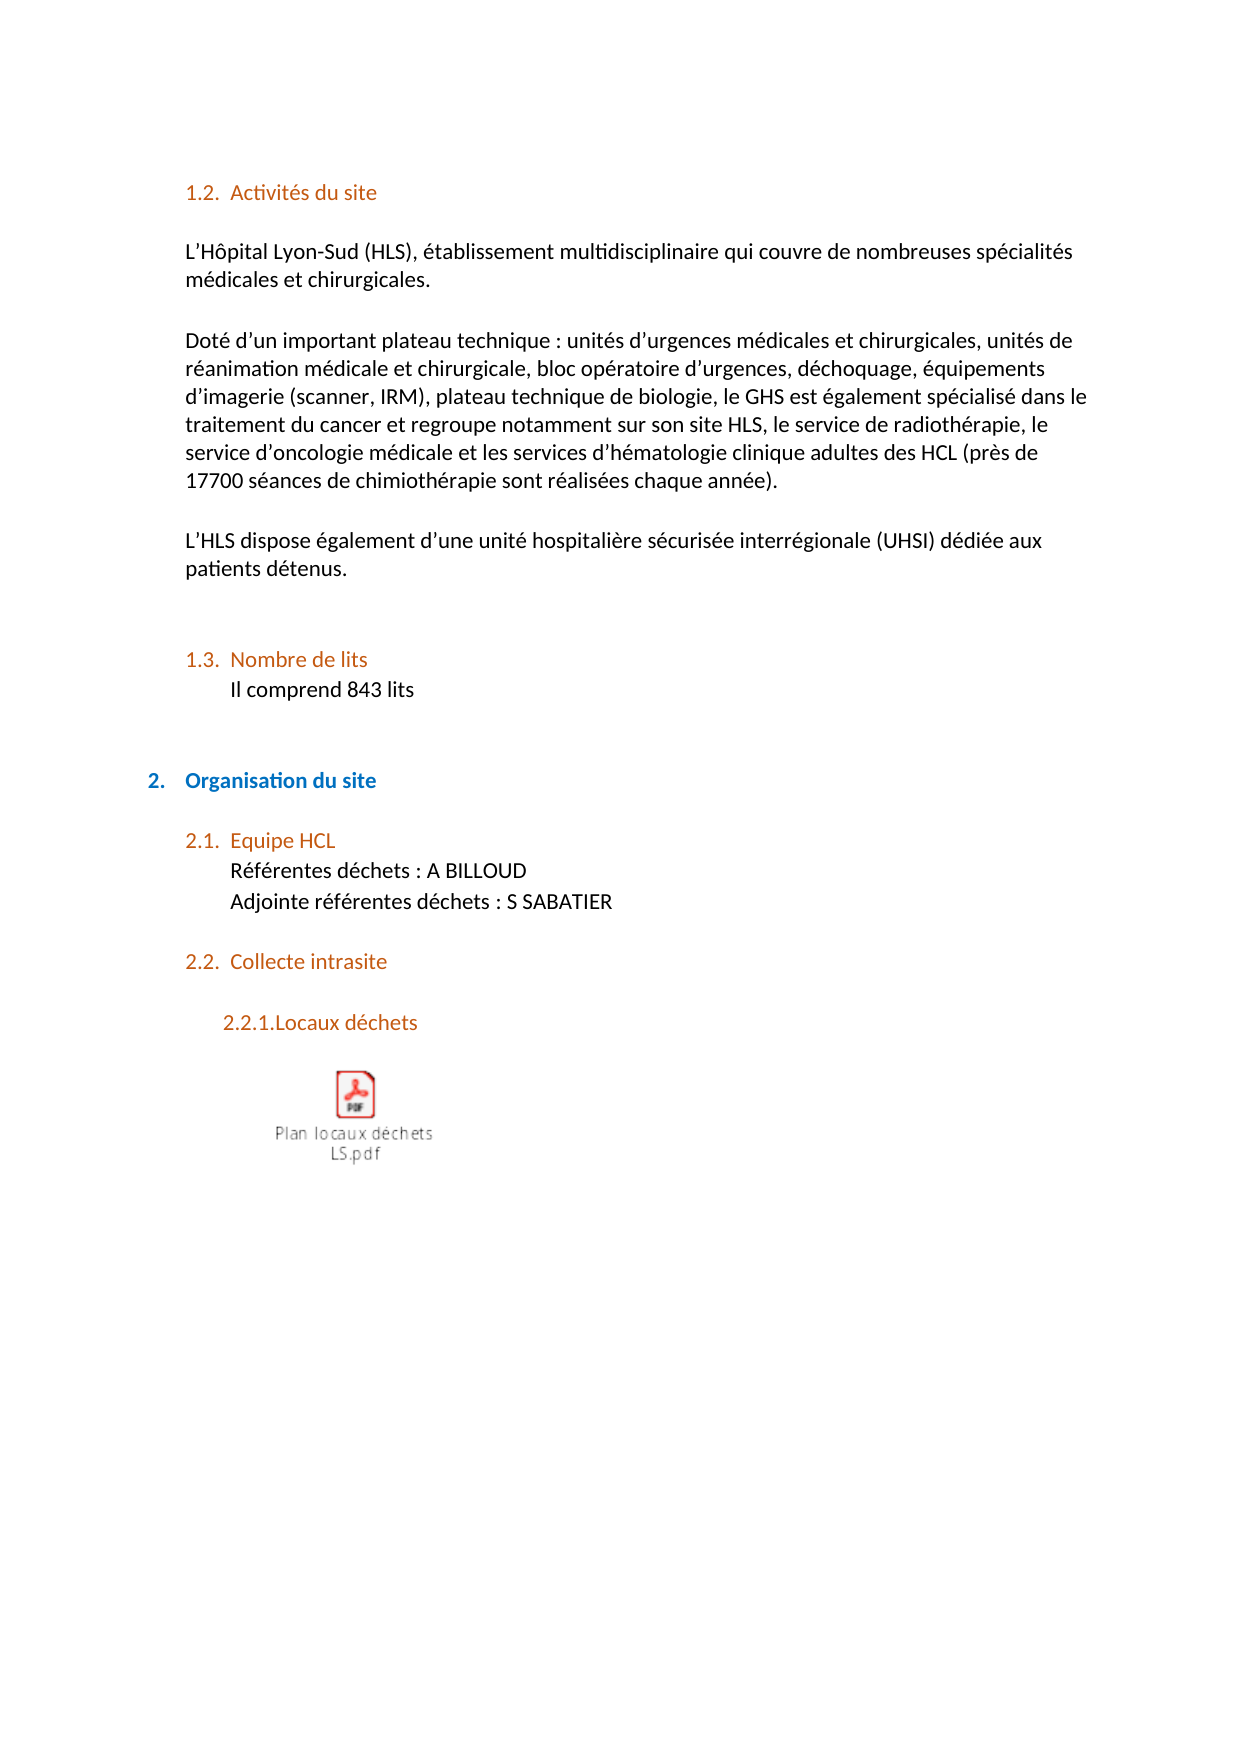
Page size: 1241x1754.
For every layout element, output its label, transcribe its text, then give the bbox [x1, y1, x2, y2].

text L’Hôpital Lyon-Sud (HLS), établissement multidisciplinaire qui couvre de nombreuses spécialités médicales et chirurgicales. [185, 237, 1093, 293]
list Equipe HCL [185, 826, 1093, 854]
list Il comprend 843 lits [230, 675, 1093, 703]
text L’HLS dispose également d’une unité hospitalière sécurisée interrégionale (UHSI) dédiée aux patients détenus. [185, 526, 1093, 582]
text Doté d’un important plateau technique : unités d’urgences médicales et chirurgicales, unités de réanimation médicale et chirurgicale, bloc opératoire d’urgences, déchoquage, équipements d’imagerie (scanner, IRM), plateau technique de biologie, le GHS est également spécialisé dans le traitement du cancer et regroupe notamment sur son site HLS, le service de radiothérapie, le service d’oncologie médicale et les services d’hématologie clinique adultes des HCL (près de 17700 séances de chimiothérapie sont réalisées chaque année). [185, 326, 1093, 494]
list Collecte intrasite [185, 947, 1093, 975]
list Locaux déchets [223, 1008, 1093, 1036]
list Nombre de lits [185, 645, 1093, 673]
list Organisation du site [148, 766, 1093, 794]
list Adjointe référentes déchets : S SABATIER [230, 887, 1093, 915]
list Activités du site [185, 178, 1093, 206]
list Référentes déchets : A BILLOUD [230, 857, 1093, 884]
